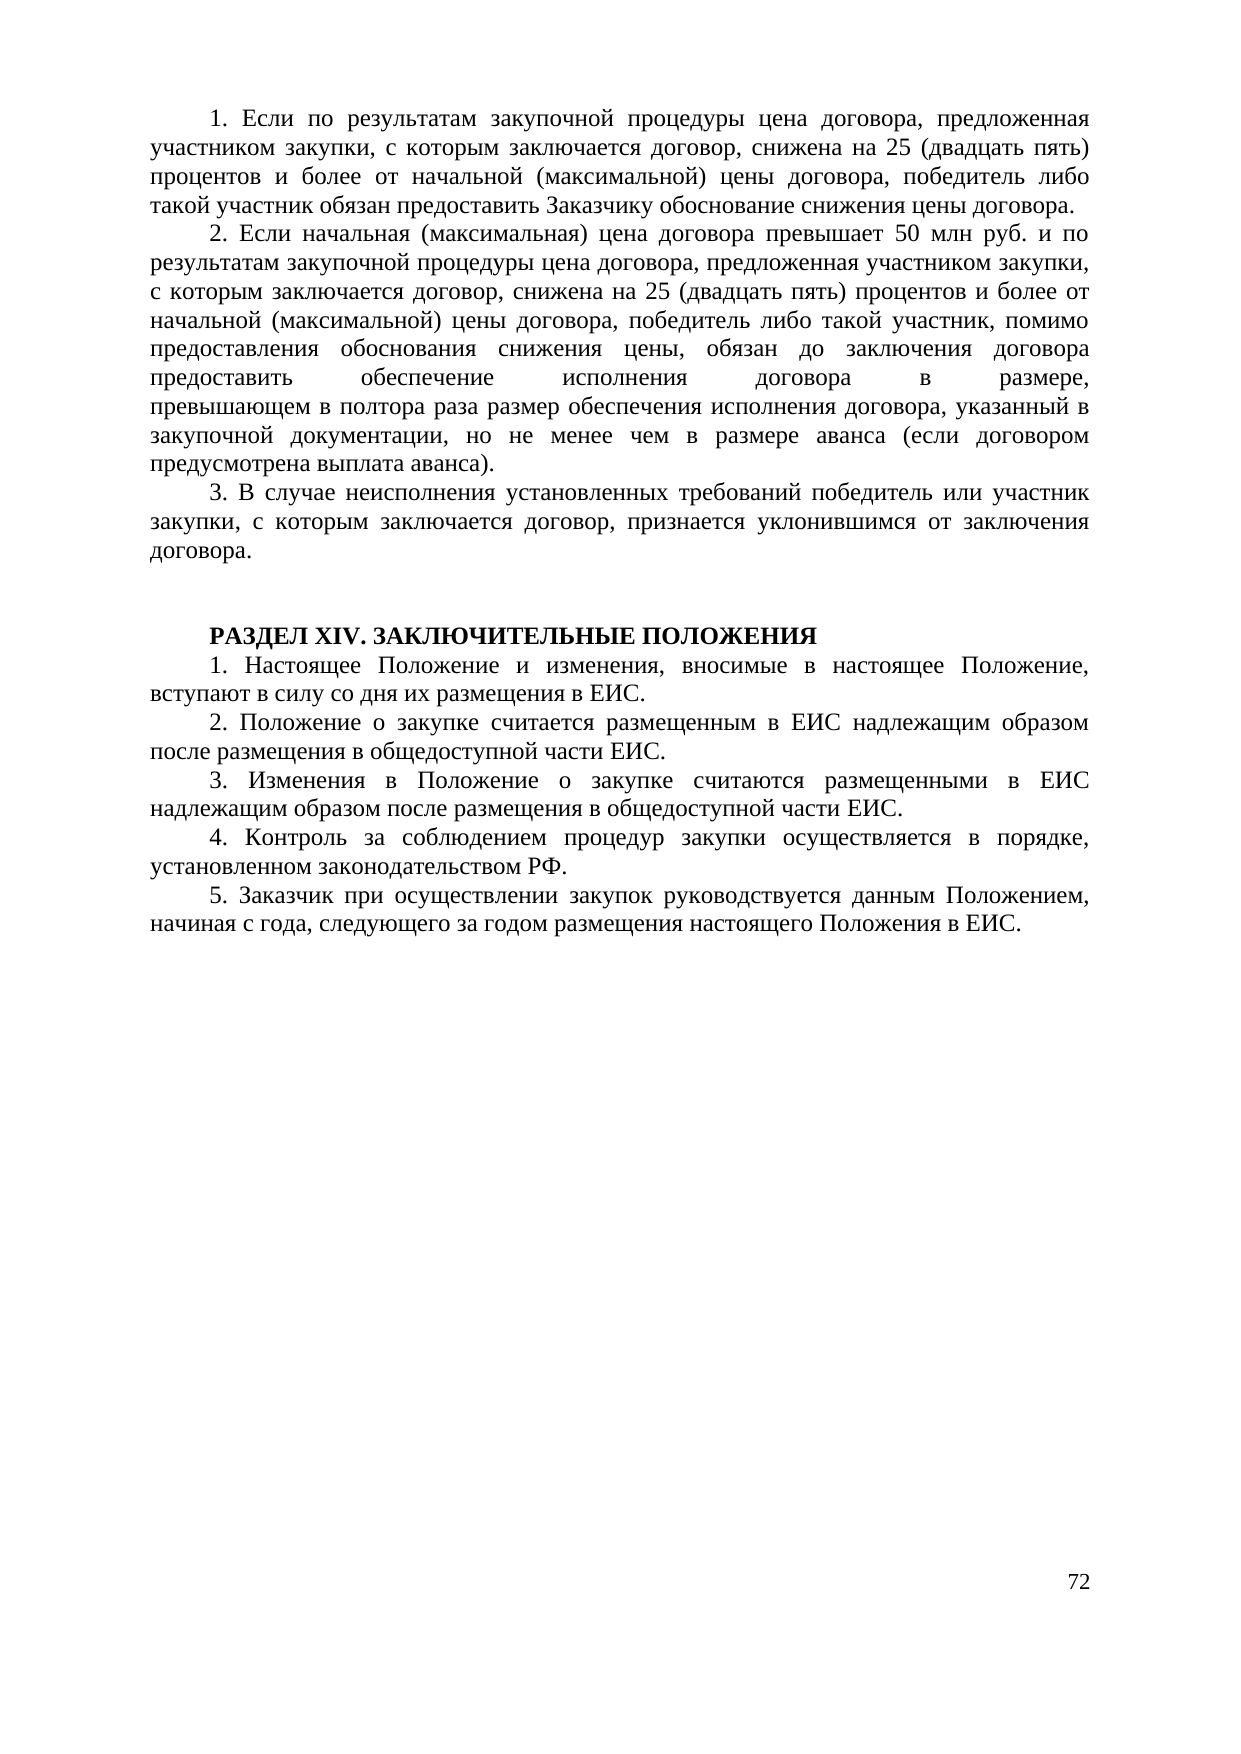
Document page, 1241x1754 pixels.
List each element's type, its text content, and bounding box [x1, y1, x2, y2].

text 3. Изменения в Положение о закупке считаются размещенными в ЕИС надлежащим образом после размещения в общедоступной части ЕИС. [150, 765, 1090, 822]
text 3. В случае неисполнения установленных требований победитель или участник закупки, с которым заключается договор, признается уклонившимся от заключения договора. [150, 477, 1090, 563]
text 4. Контроль за соблюдением процедур закупки осуществляется в порядке, установленном законодательством РФ. [150, 822, 1090, 880]
text 1. Если по результатам закупочной процедуры цена договора, предложенная участником закупки, с которым заключается договор, снижена на 25 (двадцать пять) процентов и более от начальной (максимальной) цены договора, победитель либо такой участник обязан предоставить Заказчику обоснование снижения цены договора. [150, 103, 1090, 218]
text 1. Настоящее Положение и изменения, вносимые в настоящее Положение, вступают в силу со дня их размещения в ЕИС. [150, 650, 1090, 707]
text 2. Положение о закупке считается размещенным в ЕИС надлежащим образом после размещения в общедоступной части ЕИС. [150, 707, 1090, 765]
text РАЗДЕЛ XIV. ЗАКЛЮЧИТЕЛЬНЫЕ ПОЛОЖЕНИЯ [150, 621, 1090, 650]
text 2. Если начальная (максимальная) цена договора превышает 50 млн руб. и по результатам закупочной процедуры цена договора, предложенная участником закупки, с которым заключается договор, снижена на 25 (двадцать пять) процентов и более от начальной (максимальной) цены договора, победитель либо такой участник, помимо предоставления обоснования снижения цены, обязан до заключения договора предоставить обеспечение исполнения договора в размере, превышающем в полтора раза размер обеспечения исполнения договора, указанный в закупочной документации, но не менее чем в размере аванса (если договором предусмотрена выплата аванса). [150, 218, 1090, 477]
text 5. Заказчик при осуществлении закупок руководствуется данным Положением, начиная с года, следующего за годом размещения настоящего Положения в ЕИС. [150, 880, 1090, 937]
